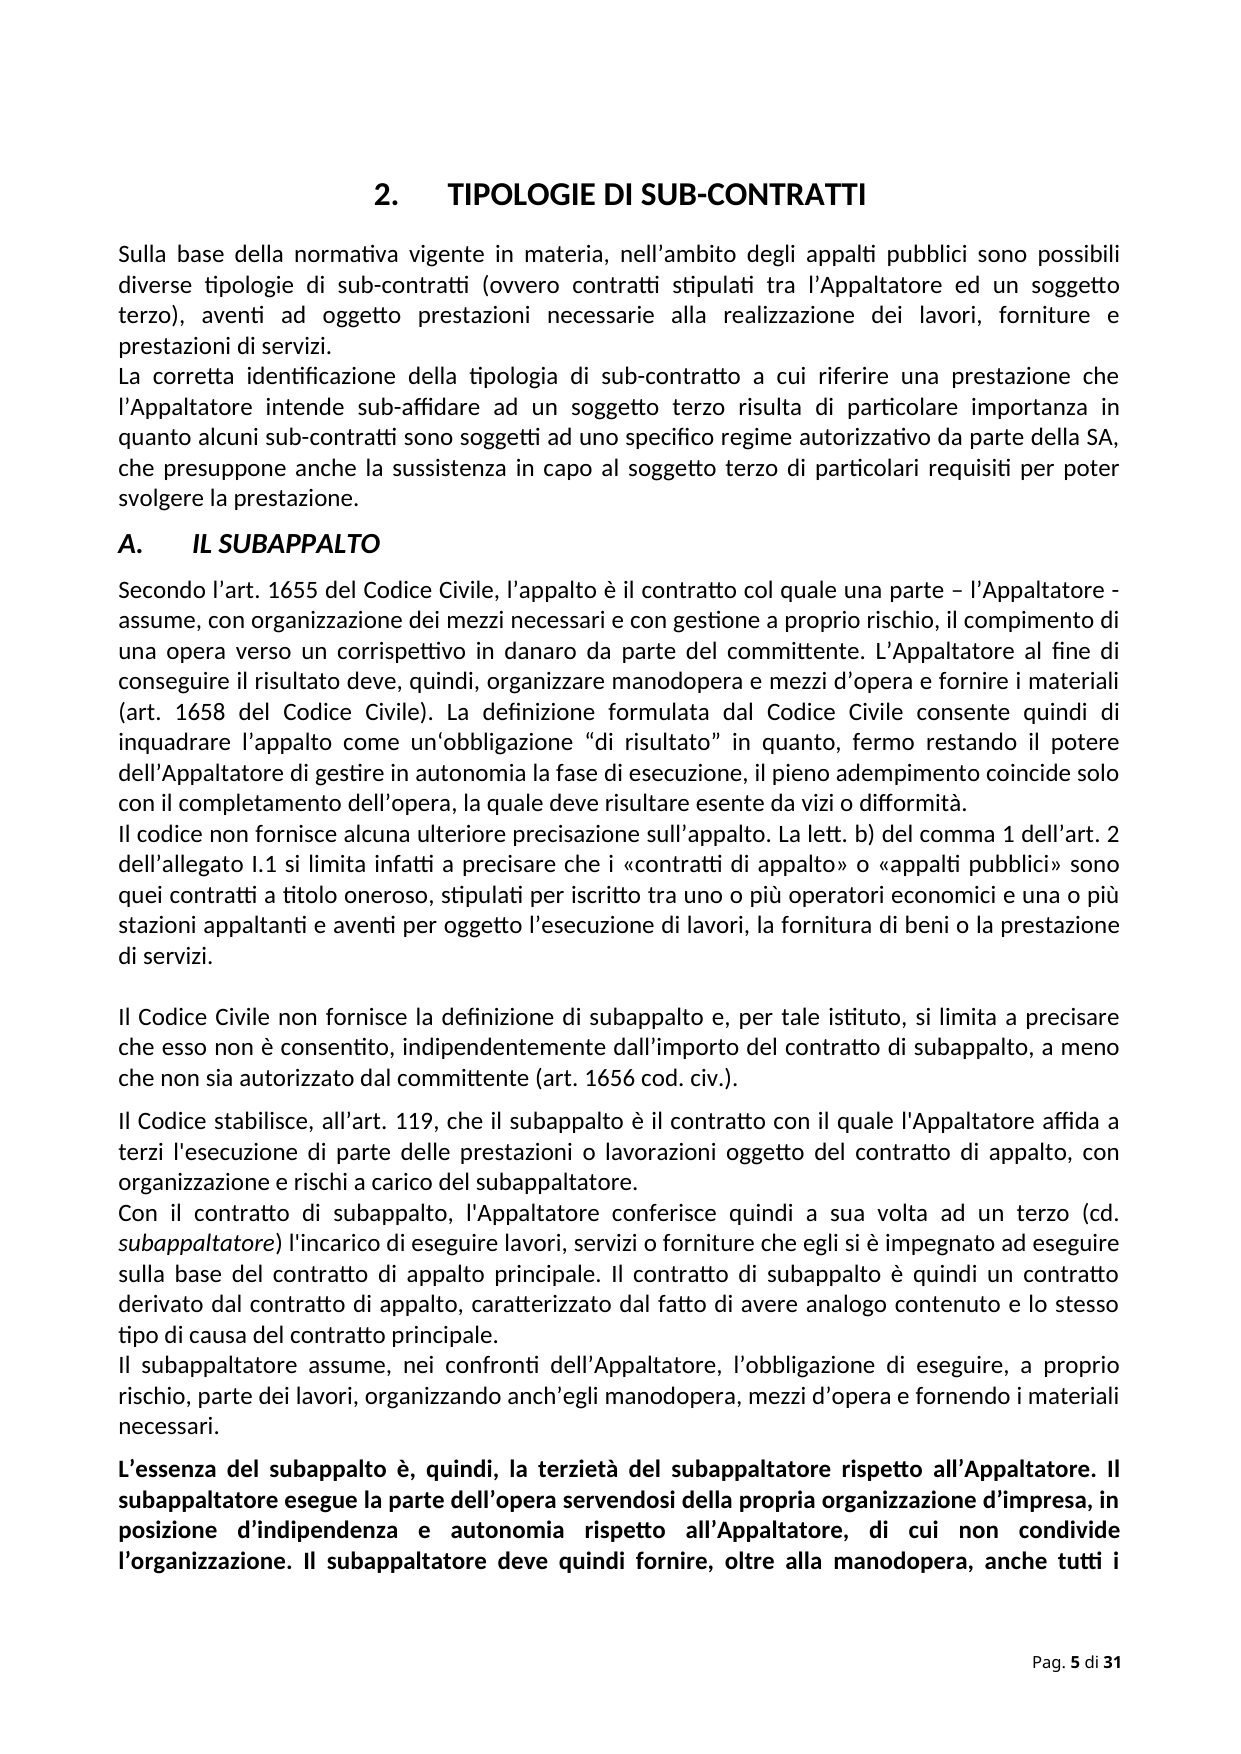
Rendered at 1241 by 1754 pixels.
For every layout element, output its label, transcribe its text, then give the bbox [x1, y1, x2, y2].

text Con il contratto di subappalto, l'Appaltatore conferisce quindi a sua volta ad un terzo (cd. subappaltatore) l'incarico di eseguire lavori, servizi o forniture che egli si è impegnato ad eseguire sulla base del contratto di appalto principale. Il contratto di subappalto è quindi un contratto derivato dal contratto di appalto, caratterizzato dal fatto di avere analogo contenuto e lo stesso tipo di causa del contratto principale. [118, 1197, 1122, 1349]
text La corretta identificazione della tipologia di sub-contratto a cui riferire una prestazione che l’Appaltatore intende sub-affidare ad un soggetto terzo risulta di particolare importanza in quanto alcuni sub-contratti sono soggetti ad uno specifico regime autorizzativo da parte della SA, che presuppone anche la sussistenza in capo al soggetto terzo di particolari requisiti per poter svolgere la prestazione. [118, 361, 1122, 513]
subtitle TIPOLOGIE DI SUB-CONTRATTI [118, 173, 1122, 213]
text Il Codice stabilisce, all’art. 119, che il subappalto è il contratto con il quale l'Appaltatore affida a terzi l'esecuzione di parte delle prestazioni o lavorazioni oggetto del contratto di appalto, con organizzazione e rischi a carico del subappaltatore. [118, 1105, 1122, 1197]
text Il Codice Civile non fornisce la definizione di subappalto e, per tale istituto, si limita a precisare che esso non è consentito, indipendentemente dall’importo del contratto di subappalto, a meno che non sia autorizzato dal committente (art. 1656 cod. civ.). [118, 1001, 1122, 1093]
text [118, 1453, 1122, 1575]
text Il codice non fornisce alcuna ulteriore precisazione sull’appalto. La lett. b) del comma 1 dell’art. 2 dell’allegato I.1 si limita infatti a precisare che i «contratti di appalto» o «appalti pubblici» sono quei contratti a titolo oneroso, stipulati per iscritto tra uno o più operatori economici e una o più stazioni appaltanti e aventi per oggetto l’esecuzione di lavori, la fornitura di beni o la prestazione di servizi. [118, 818, 1122, 971]
text Secondo l’art. 1655 del Codice Civile, l’appalto è il contratto col quale una parte – l’Appaltatore - assume, con organizzazione dei mezzi necessari e con gestione a proprio rischio, il compimento di una opera verso un corrispettivo in danaro da parte del committente. L’Appaltatore al fine di conseguire il risultato deve, quindi, organizzare manodopera e mezzi d’opera e fornire i materiali (art. 1658 del Codice Civile). La definizione formulata dal Codice Civile consente quindi di inquadrare l’appalto come un‘obbligazione “di risultato” in quanto, fermo restando il potere dell’Appaltatore di gestire in autonomia la fase di esecuzione, il pieno adempimento coincide solo con il completamento dell’opera, la quale deve risultare esente da vizi o difformità. [118, 574, 1122, 818]
text Il subappaltatore assume, nei confronti dell’Appaltatore, l’obbligazione di eseguire, a proprio rischio, parte dei lavori, organizzando anch’egli manodopera, mezzi d’opera e fornendo i materiali necessari. [118, 1349, 1122, 1441]
subtitle IL SUBAPPALTO [118, 526, 1122, 561]
text Sulla base della normativa vigente in materia, nell’ambito degli appalti pubblici sono possibili diverse tipologie di sub-contratti (ovvero contratti stipulati tra l’Appaltatore ed un soggetto terzo), aventi ad oggetto prestazioni necessarie alla realizzazione dei lavori, forniture e prestazioni di servizi. [118, 238, 1122, 361]
